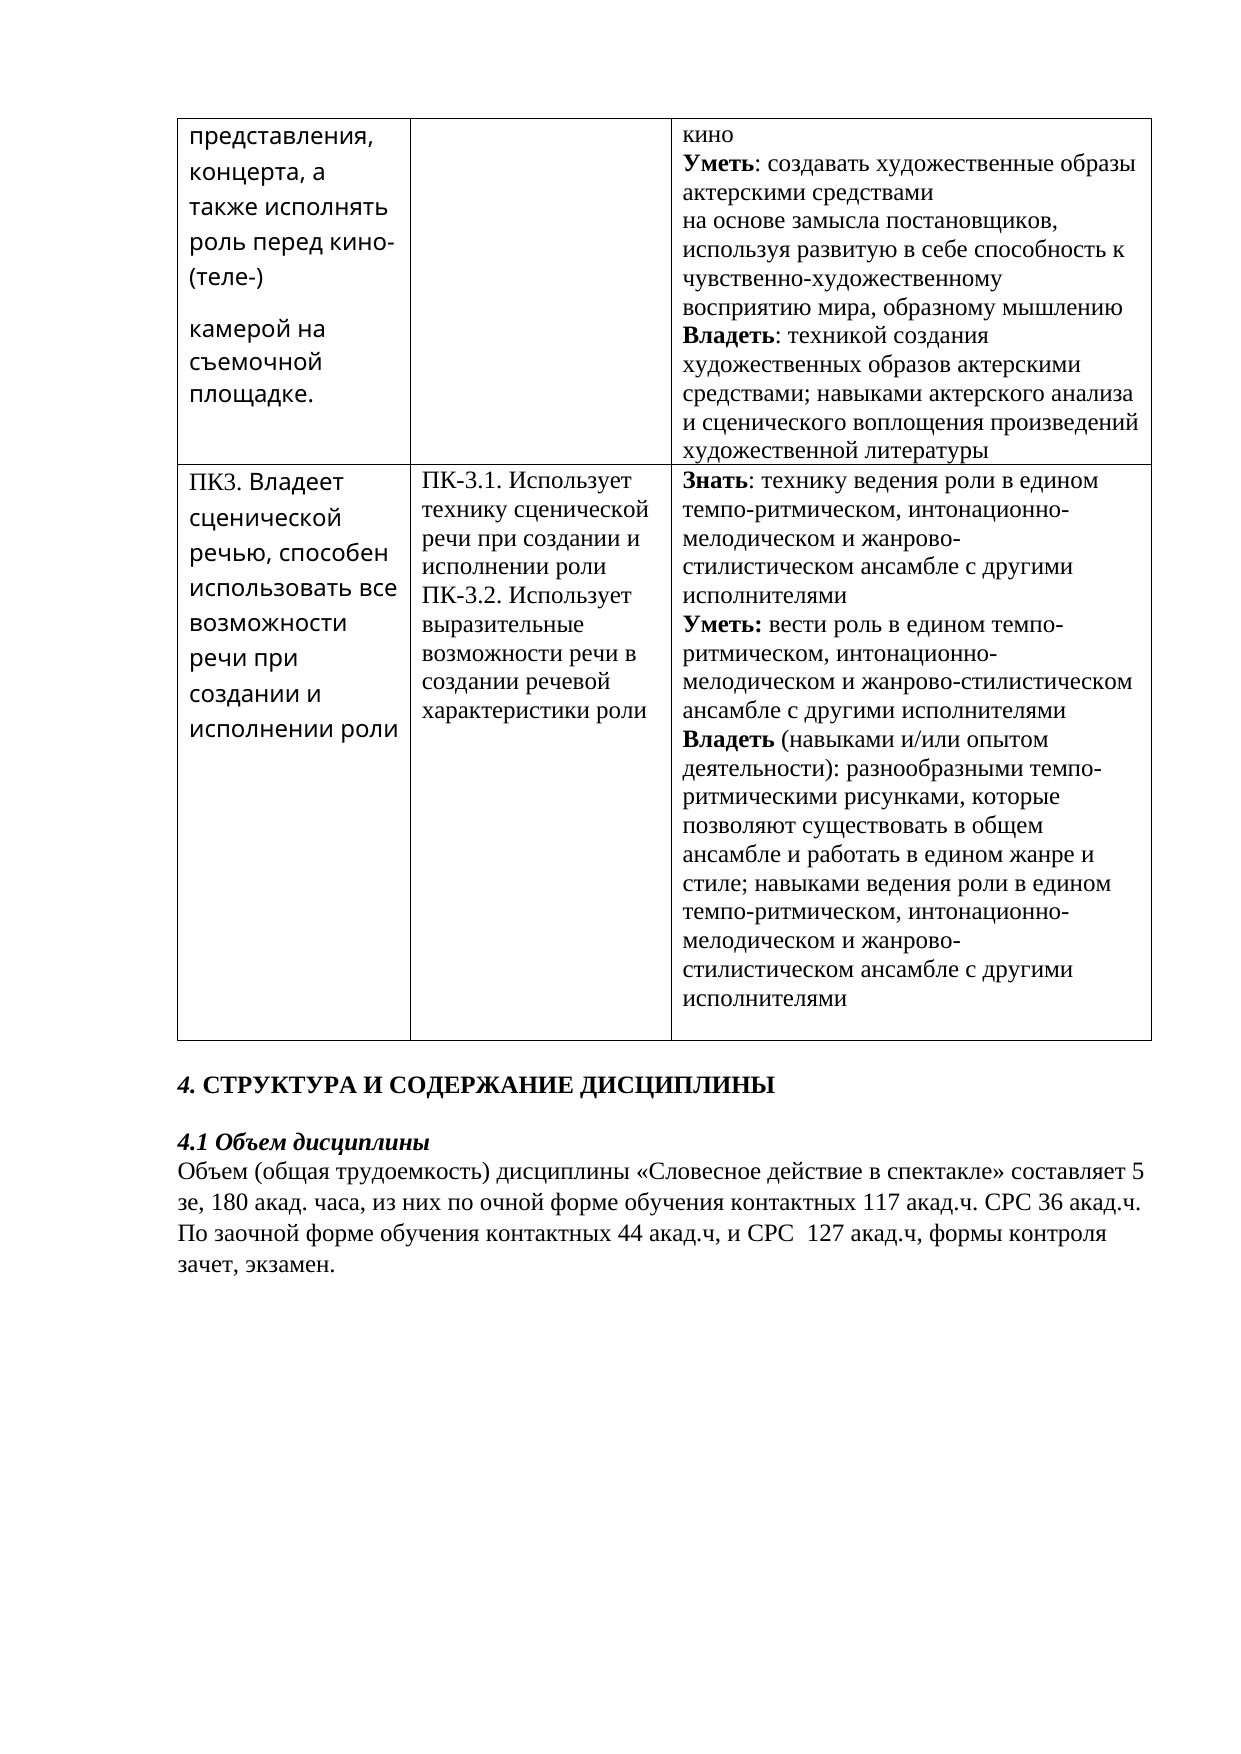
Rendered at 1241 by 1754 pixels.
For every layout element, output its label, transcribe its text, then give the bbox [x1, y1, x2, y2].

text 4.1 Объем дисциплины [177, 1127, 1152, 1156]
table_cell ПК-3.1. Использует технику сценической речи при создании и исполнении роли ПК-3.2. Использует выразительные возможности речи в создании речевой характеристики роли [411, 465, 671, 1040]
table_cell Знать: технику ведения роли в едином темпо-ритмическом, интонационно-мелодическом и жанрово- стилистическом ансамбле с другими исполнителями Уметь: вести роль в едином темпо-ритмическом, интонационно- мелодическом и жанрово-стилистическом ансамбле с другими исполнителями Владеть (навыками и/или опытом деятельности): разнообразными темпо-ритмическими рисунками, которые позволяют существовать в общем ансамбле и работать в едином жанре и стиле; навыками ведения роли в едином темпо-ритмическом, интонационно-мелодическом и жанрово- стилистическом ансамбле с другими исполнителями [672, 465, 1151, 1040]
table_cell ПК3. Владеет сценической речью, способен использовать все возможности речи при создании и исполнении роли [178, 465, 410, 1040]
text 4. СТРУКТУРА И СОДЕРЖАНИЕ ДИСЦИПЛИНЫ [177, 1070, 1152, 1099]
text Объем (общая трудоемкость) дисциплины «Словесное действие в спектакле» составляет 5 зе, 180 акад. часа, из них по очной форме обучения контактных 117 акад.ч. СРС 36 акад.ч. По заочной форме обучения контактных 44 акад.ч, и СРС 127 акад.ч, формы контроля зачет, экзамен. [177, 1156, 1152, 1278]
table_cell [411, 119, 671, 464]
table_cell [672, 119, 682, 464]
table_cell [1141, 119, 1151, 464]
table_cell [178, 119, 410, 464]
